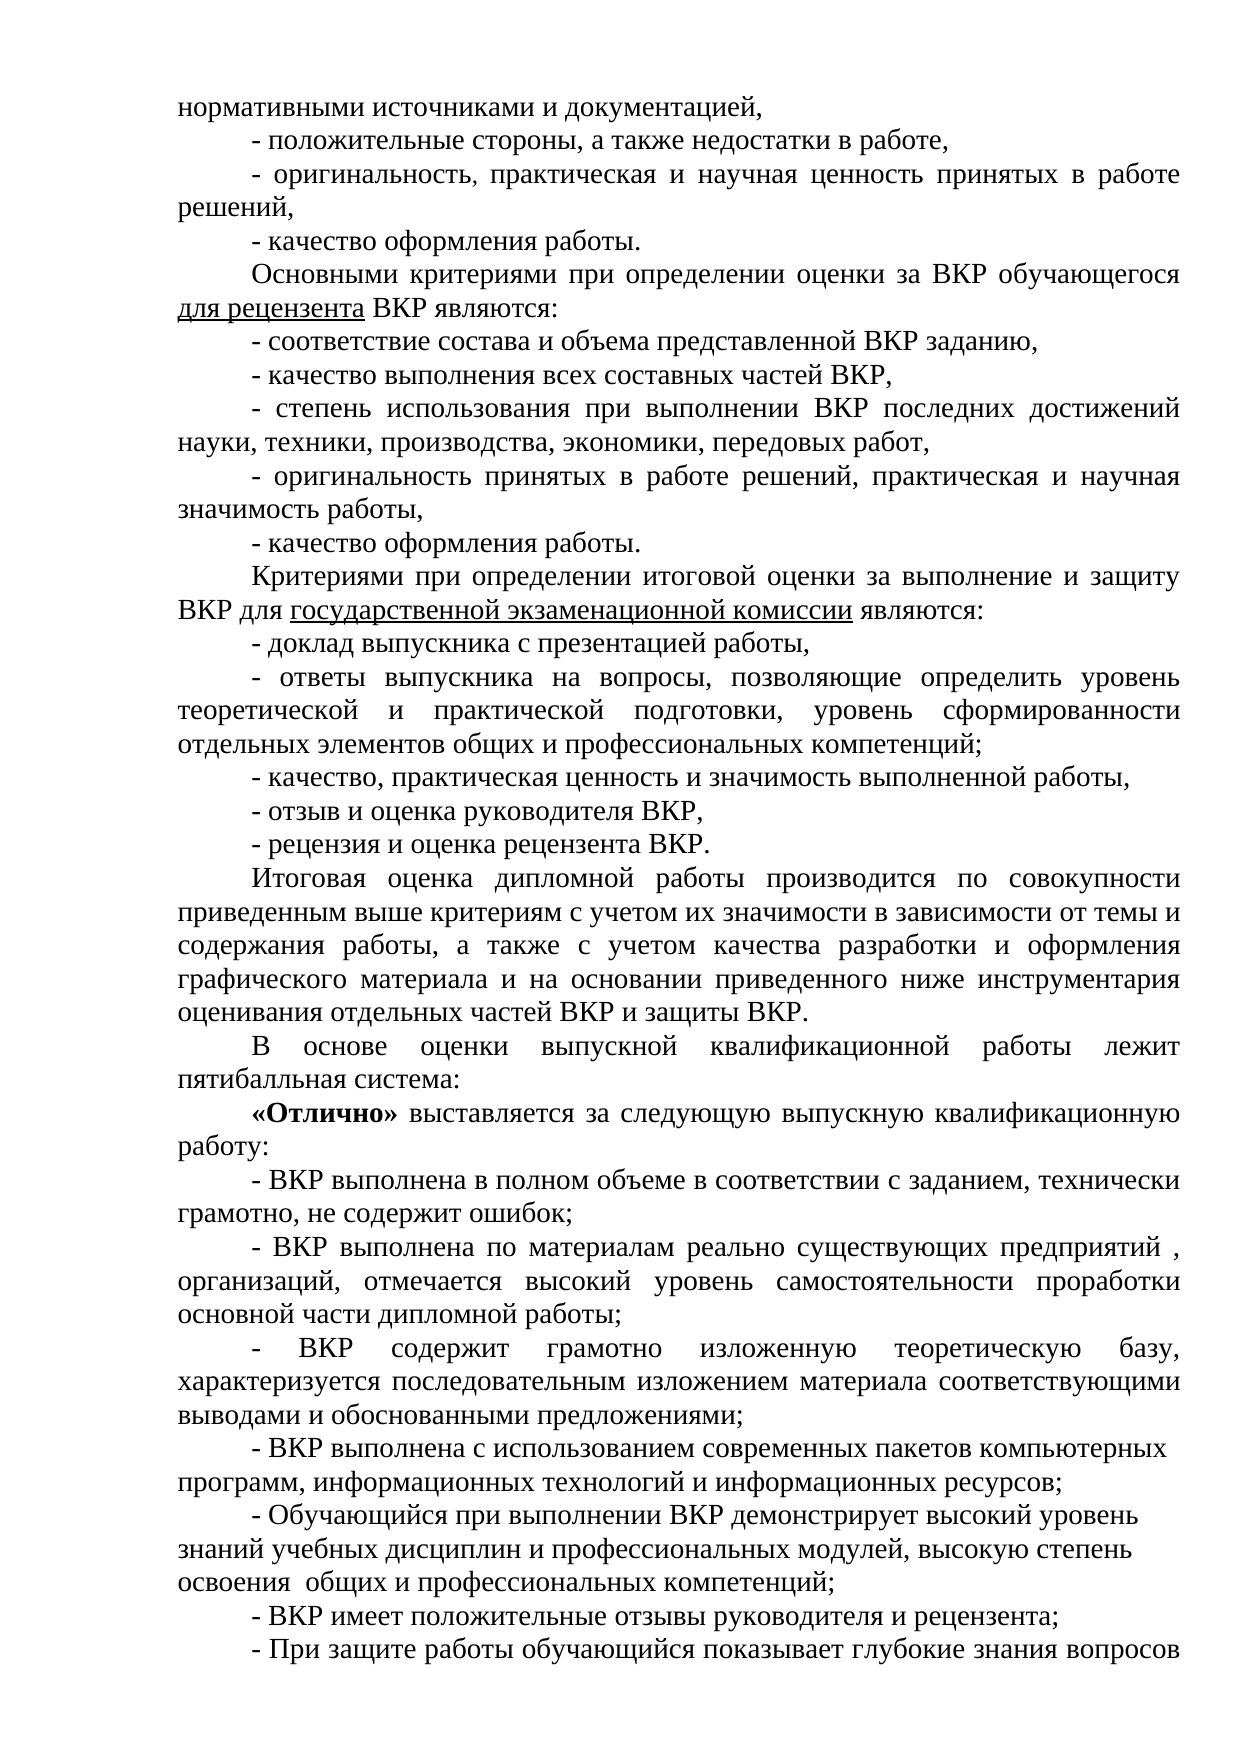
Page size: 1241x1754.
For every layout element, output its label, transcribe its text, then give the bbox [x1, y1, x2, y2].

text - Обучающийся при выполнении ВКР демонстрирует высокий уровень знаний учебных дисциплин и профессиональных модулей, высокую степень освоения общих и профессиональных компетенций; [177, 1497, 1181, 1598]
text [177, 89, 1181, 122]
text - оригинальность, практическая и научная ценность принятых в работе решений, [177, 156, 1181, 223]
text - доклад выпускника с презентацией работы, [177, 625, 1181, 659]
text Основными критериями при определении оценки за ВКР обучающегося для рецензента ВКР являются: [177, 256, 1181, 323]
text - качество, практическая ценность и значимость выполненной работы, [177, 759, 1181, 793]
text - ВКР имеет положительные отзывы руководителя и рецензента; [177, 1598, 1181, 1632]
text - ВКР выполнена с использованием современных пакетов компьютерных программ, информационных технологий и информационных ресурсов; [177, 1430, 1181, 1497]
text Итоговая оценка дипломной работы производится по совокупности приведенным выше критериям с учетом их значимости в зависимости от темы и содержания работы, а также с учетом качества разработки и оформления графического материала и на основании приведенного ниже инструментария оценивания отдельных частей ВКР и защиты ВКР. [177, 860, 1181, 1028]
text - ответы выпускника на вопросы, позволяющие определить уровень теоретической и практической подготовки, уровень сформированности отдельных элементов общих и профессиональных компетенций; [177, 659, 1181, 759]
text - отзыв и оценка руководителя ВКР, [177, 793, 1181, 827]
text - качество выполнения всех составных частей ВКР, [177, 357, 1181, 391]
text - степень использования при выполнении ВКР последних достижений науки, техники, производства, экономики, передовых работ, [177, 391, 1181, 458]
text - рецензия и оценка рецензента ВКР. [177, 827, 1181, 860]
text «Отлично» выставляется за следующую выпускную квалификационную работу: [177, 1095, 1181, 1162]
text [177, 1632, 1181, 1665]
text - положительные стороны, а также недостатки в работе, [177, 122, 1181, 156]
text Критериями при определении итоговой оценки за выполнение и защиту ВКР для государственной экзаменационной комиссии являются: [177, 558, 1181, 625]
text - соответствие состава и объема представленной ВКР заданию, [177, 323, 1181, 357]
text - качество оформления работы. [177, 525, 1181, 558]
text - оригинальность принятых в работе решений, практическая и научная значимость работы, [177, 458, 1181, 525]
text - ВКР содержит грамотно изложенную теоретическую базу, характеризуется последовательным изложением материала соответствующими выводами и обоснованными предложениями; [177, 1330, 1181, 1430]
text - ВКР выполнена в полном объеме в соответствии с заданием, технически грамотно, не содержит ошибок; [177, 1162, 1181, 1229]
text - качество оформления работы. [177, 223, 1181, 256]
text В основе оценки выпускной квалификационной работы лежит пятибалльная система: [177, 1028, 1181, 1095]
